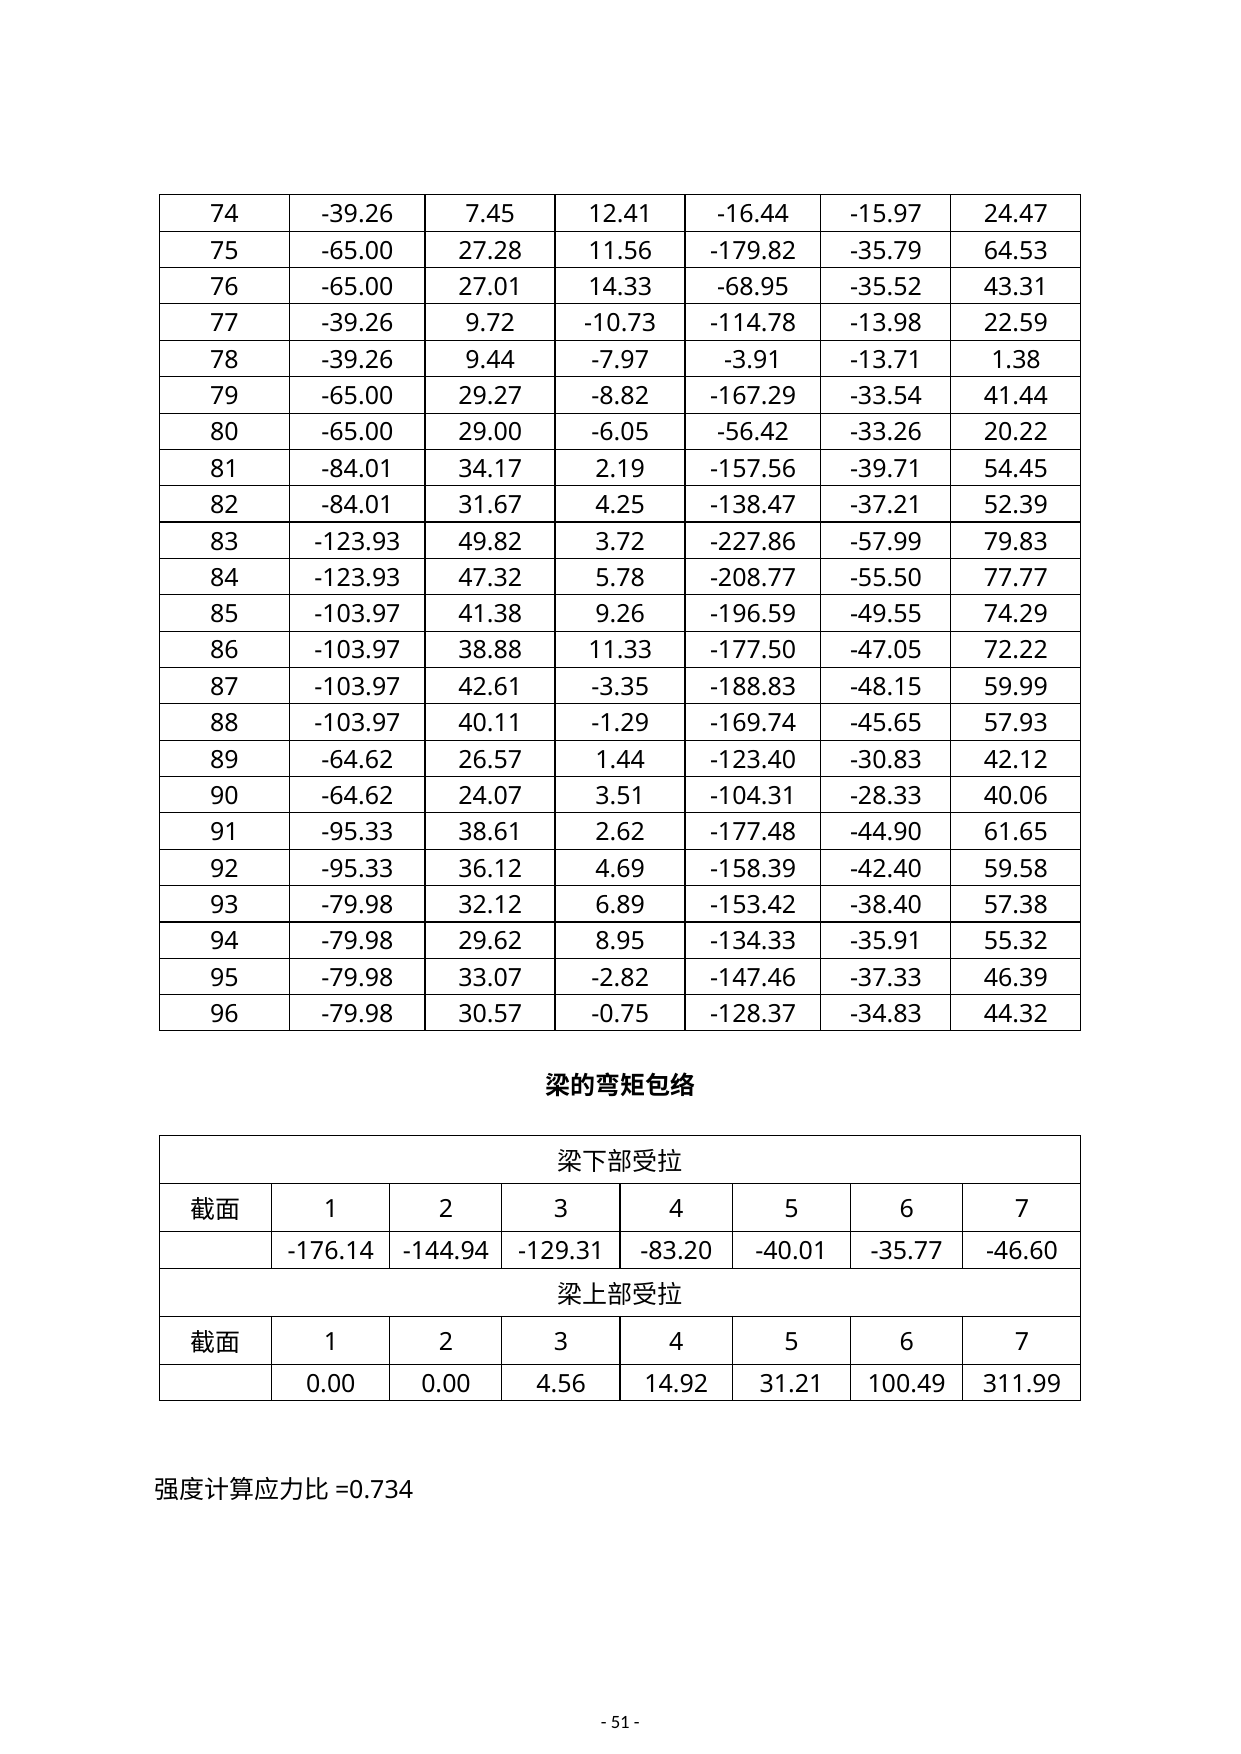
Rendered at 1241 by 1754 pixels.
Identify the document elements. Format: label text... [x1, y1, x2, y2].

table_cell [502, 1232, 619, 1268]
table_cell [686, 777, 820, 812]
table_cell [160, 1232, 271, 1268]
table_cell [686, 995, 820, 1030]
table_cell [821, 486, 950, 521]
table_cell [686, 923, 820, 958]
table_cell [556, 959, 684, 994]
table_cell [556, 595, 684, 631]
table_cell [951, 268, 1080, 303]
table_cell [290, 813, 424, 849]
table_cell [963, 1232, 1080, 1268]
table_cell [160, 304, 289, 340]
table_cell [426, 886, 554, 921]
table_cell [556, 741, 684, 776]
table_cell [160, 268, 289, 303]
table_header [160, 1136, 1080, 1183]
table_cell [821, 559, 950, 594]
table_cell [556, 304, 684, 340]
text 梁的弯矩包络 [148, 1060, 1093, 1107]
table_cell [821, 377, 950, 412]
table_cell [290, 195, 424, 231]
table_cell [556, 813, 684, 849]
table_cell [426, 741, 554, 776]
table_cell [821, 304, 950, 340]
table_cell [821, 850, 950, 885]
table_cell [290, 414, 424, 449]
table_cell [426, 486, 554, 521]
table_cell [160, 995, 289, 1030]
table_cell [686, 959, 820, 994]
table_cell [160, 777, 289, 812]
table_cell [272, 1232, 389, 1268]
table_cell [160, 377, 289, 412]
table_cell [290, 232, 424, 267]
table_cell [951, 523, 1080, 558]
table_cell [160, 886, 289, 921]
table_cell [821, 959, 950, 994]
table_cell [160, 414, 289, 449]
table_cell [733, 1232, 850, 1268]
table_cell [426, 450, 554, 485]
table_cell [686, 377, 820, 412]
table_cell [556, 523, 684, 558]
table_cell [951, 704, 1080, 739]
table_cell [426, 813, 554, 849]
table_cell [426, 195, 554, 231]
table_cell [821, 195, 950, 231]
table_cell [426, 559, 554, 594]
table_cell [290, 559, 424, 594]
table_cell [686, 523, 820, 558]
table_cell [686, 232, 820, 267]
text 强度计算应力比 =0.734 [148, 1464, 1093, 1512]
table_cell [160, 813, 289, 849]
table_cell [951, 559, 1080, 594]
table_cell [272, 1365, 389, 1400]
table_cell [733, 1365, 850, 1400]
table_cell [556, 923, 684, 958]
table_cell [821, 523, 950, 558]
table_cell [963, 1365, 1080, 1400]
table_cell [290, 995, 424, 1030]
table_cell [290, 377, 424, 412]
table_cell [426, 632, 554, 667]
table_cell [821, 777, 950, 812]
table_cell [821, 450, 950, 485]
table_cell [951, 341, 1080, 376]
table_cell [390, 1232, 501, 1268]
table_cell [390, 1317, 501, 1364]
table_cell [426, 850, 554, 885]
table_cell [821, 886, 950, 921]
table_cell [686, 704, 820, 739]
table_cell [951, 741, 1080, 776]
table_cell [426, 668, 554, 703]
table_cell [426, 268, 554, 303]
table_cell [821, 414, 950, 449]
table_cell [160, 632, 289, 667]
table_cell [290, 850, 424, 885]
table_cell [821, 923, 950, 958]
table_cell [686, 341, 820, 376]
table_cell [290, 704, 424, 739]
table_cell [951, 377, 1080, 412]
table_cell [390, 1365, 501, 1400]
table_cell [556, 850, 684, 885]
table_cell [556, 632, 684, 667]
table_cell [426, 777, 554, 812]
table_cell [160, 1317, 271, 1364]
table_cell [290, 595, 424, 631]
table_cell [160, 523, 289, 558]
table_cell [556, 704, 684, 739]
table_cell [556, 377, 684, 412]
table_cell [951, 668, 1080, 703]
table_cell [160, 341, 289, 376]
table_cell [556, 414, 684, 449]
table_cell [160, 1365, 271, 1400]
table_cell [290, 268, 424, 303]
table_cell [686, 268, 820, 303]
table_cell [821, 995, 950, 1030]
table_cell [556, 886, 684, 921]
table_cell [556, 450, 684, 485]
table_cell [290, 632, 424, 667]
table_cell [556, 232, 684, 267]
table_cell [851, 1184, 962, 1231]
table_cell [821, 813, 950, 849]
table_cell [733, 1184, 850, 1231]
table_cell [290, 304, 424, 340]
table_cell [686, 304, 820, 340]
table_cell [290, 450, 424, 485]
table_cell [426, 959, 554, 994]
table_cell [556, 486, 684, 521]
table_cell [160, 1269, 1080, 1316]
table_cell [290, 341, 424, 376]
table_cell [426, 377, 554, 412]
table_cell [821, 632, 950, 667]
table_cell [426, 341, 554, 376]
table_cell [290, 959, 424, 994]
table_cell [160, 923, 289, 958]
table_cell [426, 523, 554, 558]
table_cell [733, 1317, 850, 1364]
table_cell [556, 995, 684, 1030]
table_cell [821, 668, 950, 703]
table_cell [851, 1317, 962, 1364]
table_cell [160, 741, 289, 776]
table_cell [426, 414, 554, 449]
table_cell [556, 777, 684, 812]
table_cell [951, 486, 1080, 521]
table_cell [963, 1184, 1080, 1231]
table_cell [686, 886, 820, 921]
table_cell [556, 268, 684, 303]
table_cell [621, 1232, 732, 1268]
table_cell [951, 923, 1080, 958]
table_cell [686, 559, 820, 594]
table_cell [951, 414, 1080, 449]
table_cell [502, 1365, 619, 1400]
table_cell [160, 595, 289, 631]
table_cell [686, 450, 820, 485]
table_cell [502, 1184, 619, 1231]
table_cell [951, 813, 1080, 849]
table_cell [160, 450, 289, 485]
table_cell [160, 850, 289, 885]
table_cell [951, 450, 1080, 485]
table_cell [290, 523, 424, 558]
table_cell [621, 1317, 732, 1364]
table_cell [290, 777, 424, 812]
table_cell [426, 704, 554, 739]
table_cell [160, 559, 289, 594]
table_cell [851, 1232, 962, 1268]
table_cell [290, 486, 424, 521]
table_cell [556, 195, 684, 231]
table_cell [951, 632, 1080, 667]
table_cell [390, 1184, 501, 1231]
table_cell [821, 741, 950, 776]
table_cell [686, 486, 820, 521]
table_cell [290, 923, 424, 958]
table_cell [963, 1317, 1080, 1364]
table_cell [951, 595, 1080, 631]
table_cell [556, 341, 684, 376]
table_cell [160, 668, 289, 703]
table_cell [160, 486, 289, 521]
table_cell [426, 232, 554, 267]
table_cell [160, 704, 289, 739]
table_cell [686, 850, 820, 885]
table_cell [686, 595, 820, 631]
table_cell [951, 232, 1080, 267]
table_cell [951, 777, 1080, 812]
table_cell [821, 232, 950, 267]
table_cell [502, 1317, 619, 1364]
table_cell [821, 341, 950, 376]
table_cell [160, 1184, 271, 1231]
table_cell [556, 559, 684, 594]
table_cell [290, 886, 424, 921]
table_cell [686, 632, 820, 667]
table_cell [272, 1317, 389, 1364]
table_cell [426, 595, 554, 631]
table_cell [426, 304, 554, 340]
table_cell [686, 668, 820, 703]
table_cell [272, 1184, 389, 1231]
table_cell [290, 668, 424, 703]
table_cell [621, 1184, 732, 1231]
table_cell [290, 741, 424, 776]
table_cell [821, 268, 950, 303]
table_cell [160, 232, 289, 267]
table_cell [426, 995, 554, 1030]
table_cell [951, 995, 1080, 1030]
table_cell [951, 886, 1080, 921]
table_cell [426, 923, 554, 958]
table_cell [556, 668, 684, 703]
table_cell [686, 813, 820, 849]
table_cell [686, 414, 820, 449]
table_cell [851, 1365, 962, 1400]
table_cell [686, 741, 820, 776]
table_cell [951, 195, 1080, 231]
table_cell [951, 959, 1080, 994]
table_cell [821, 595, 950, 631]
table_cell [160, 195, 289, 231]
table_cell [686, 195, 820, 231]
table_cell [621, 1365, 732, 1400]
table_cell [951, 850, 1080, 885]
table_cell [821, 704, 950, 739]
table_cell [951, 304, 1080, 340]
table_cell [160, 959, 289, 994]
